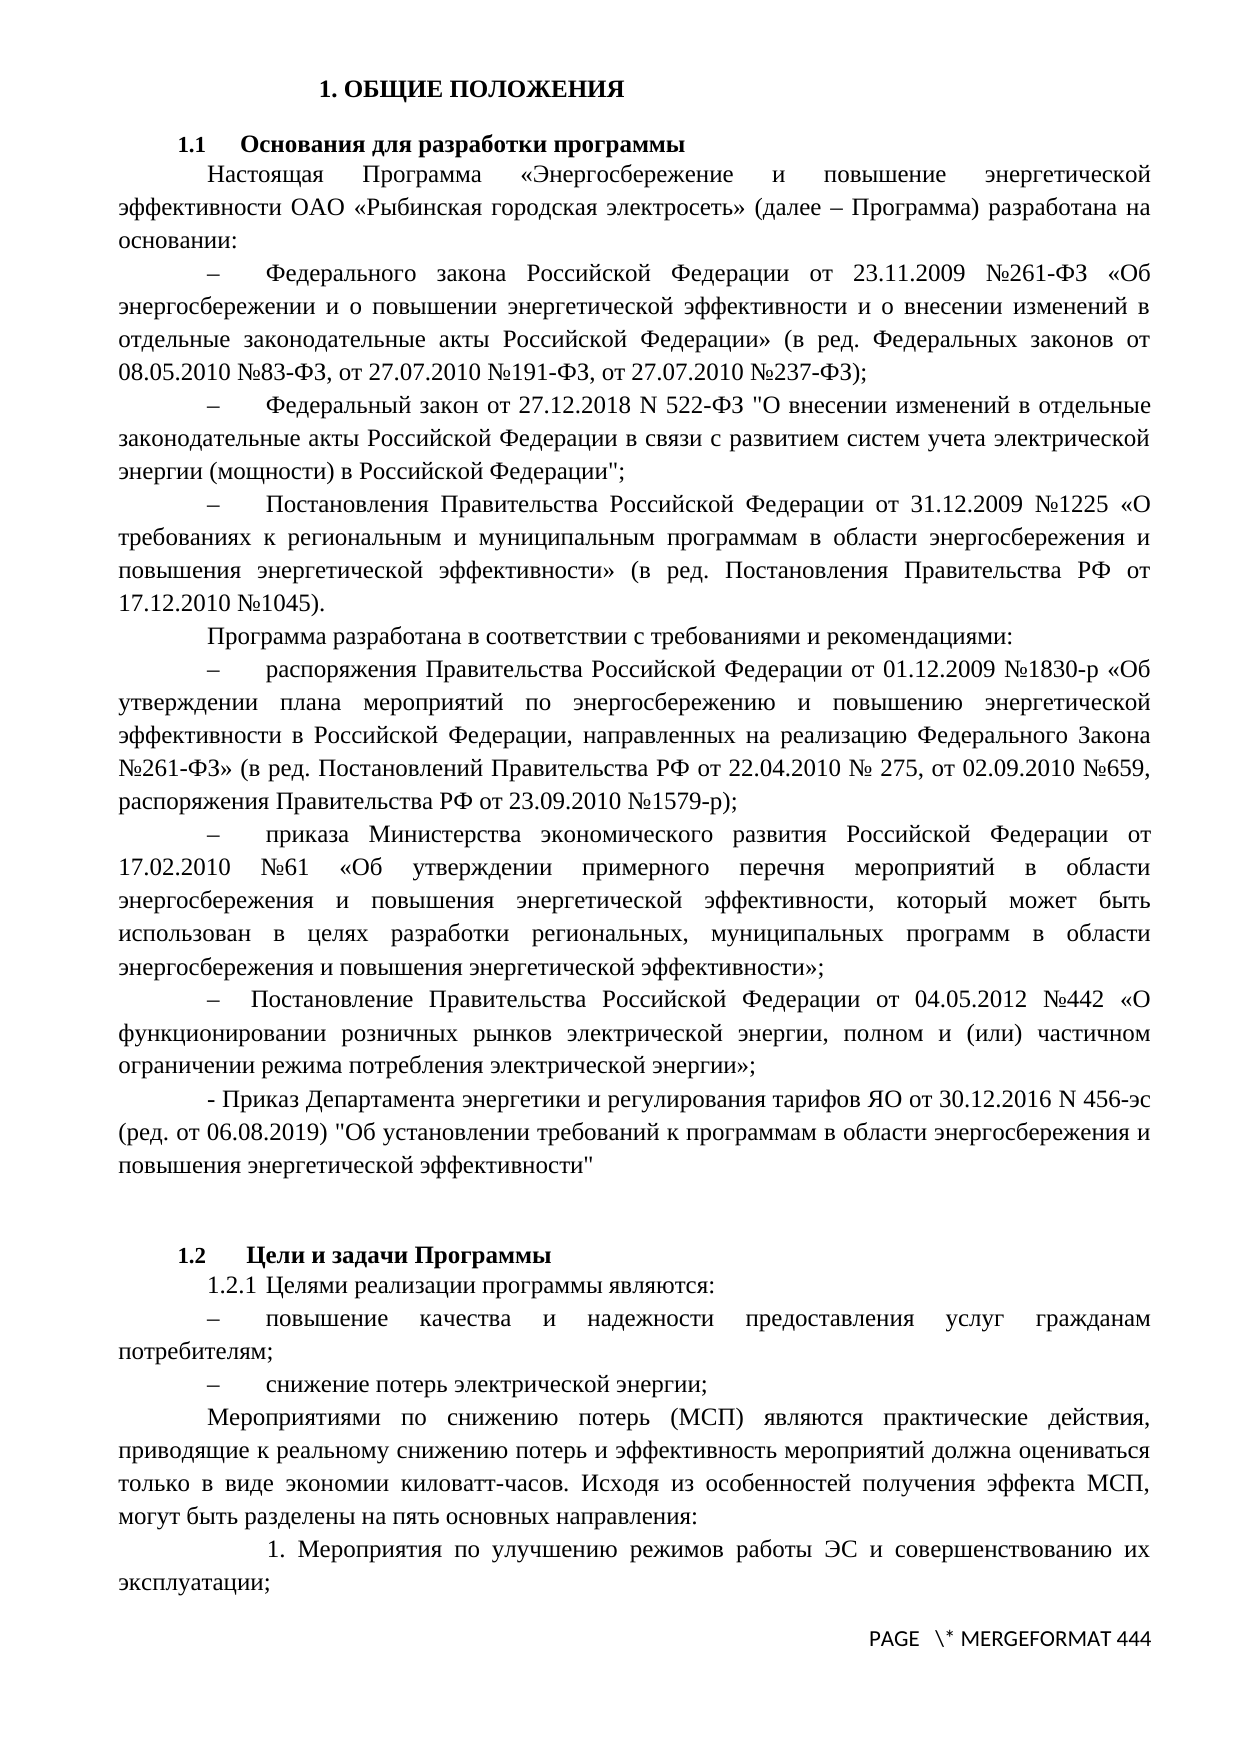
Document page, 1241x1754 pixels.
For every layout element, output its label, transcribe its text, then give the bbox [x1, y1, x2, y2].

text Настоящая Программа «Энергосбережение и повышение энергетической эффективности ОАО «Рыбинская городская электросеть» (далее – Программа) разработана на основании: [118, 159, 1152, 254]
text – Постановления Правительства Российской Федерации от 31.12.2009 №1225 «О требованиях к региональным и муниципальным программам в области энергосбережения и повышения энергетической эффективности» (в ред. Постановления Правительства РФ от 17.12.2010 №1045). [118, 489, 1152, 617]
text – распоряжения Правительства Российской Федерации от 01.12.2009 №1830-р «Об утверждении плана мероприятий по энергосбережению и повышению энергетической эффективности в Российской Федерации, направленных на реализацию Федерального Закона №261-ФЗ» (в ред. Постановлений Правительства РФ от 22.04.2010 № 275, от 02.09.2010 №659, распоряжения Правительства РФ от 23.09.2010 №1579-р); [118, 654, 1152, 815]
text - Приказ Департамента энергетики и регулирования тарифов ЯО от 30.12.2016 N 456-эс (ред. от 06.08.2019) "Об установлении требований к программам в области энергосбережения и повышения энергетической эффективности" [118, 1084, 1152, 1178]
text – повышение качества и надежности предоставления услуг гражданам потребителям; [118, 1303, 1152, 1365]
text – снижение потерь электрической энергии; [118, 1369, 1152, 1398]
text 1. Мероприятия по улучшению режимов работы ЭС и совершенствованию их эксплуатации; [118, 1534, 1152, 1596]
text Программа разработана в соответствии с требованиями и рекомендациями: [118, 621, 1152, 650]
text – Федерального закона Российской Федерации от 23.11.2009 №261-ФЗ «Об энергосбережении и о повышении энергетической эффективности и о внесении изменений в отдельные законодательные акты Российской Федерации» (в ред. Федеральных законов от 08.05.2010 №83-ФЗ, от 27.07.2010 №191-ФЗ, от 27.07.2010 №237-ФЗ); [118, 258, 1152, 386]
text – Постановление Правительства Российской Федерации от 04.05.2012 №442 «О функционировании розничных рынков электрической энергии, полном и (или) частичном ограничении режима потребления электрической энергии»; [118, 984, 1152, 1079]
text – приказа Министерства экономического развития Российской Федерации от 17.02.2010 №61 «Об утверждении примерного перечня мероприятий в области энергосбережения и повышения энергетической эффективности, который может быть использован в целях разработки региональных, муниципальных программ в области энергосбережения и повышения энергетической эффективности»; [118, 819, 1152, 980]
list Основания для разработки программы [177, 129, 1122, 158]
text Мероприятиями по снижению потерь (МСП) являются практические действия, приводящие к реальному снижению потерь и эффективность мероприятий должна оцениваться только в виде экономии киловатт-часов. Исходя из особенностей получения эффекта МСП, могут быть разделены на пять основных направления: [118, 1402, 1152, 1530]
list Цели и задачи Программы [177, 1240, 1122, 1269]
text 1. Общие положения [0, 74, 1092, 103]
text – Федеральный закон от 27.12.2018 N 522-ФЗ "О внесении изменений в отдельные законодательные акты Российской Федерации в связи с развитием систем учета электрической энергии (мощности) в Российской Федерации"; [118, 390, 1152, 485]
text 1.2.1 Целями реализации программы являются: [118, 1270, 1152, 1299]
